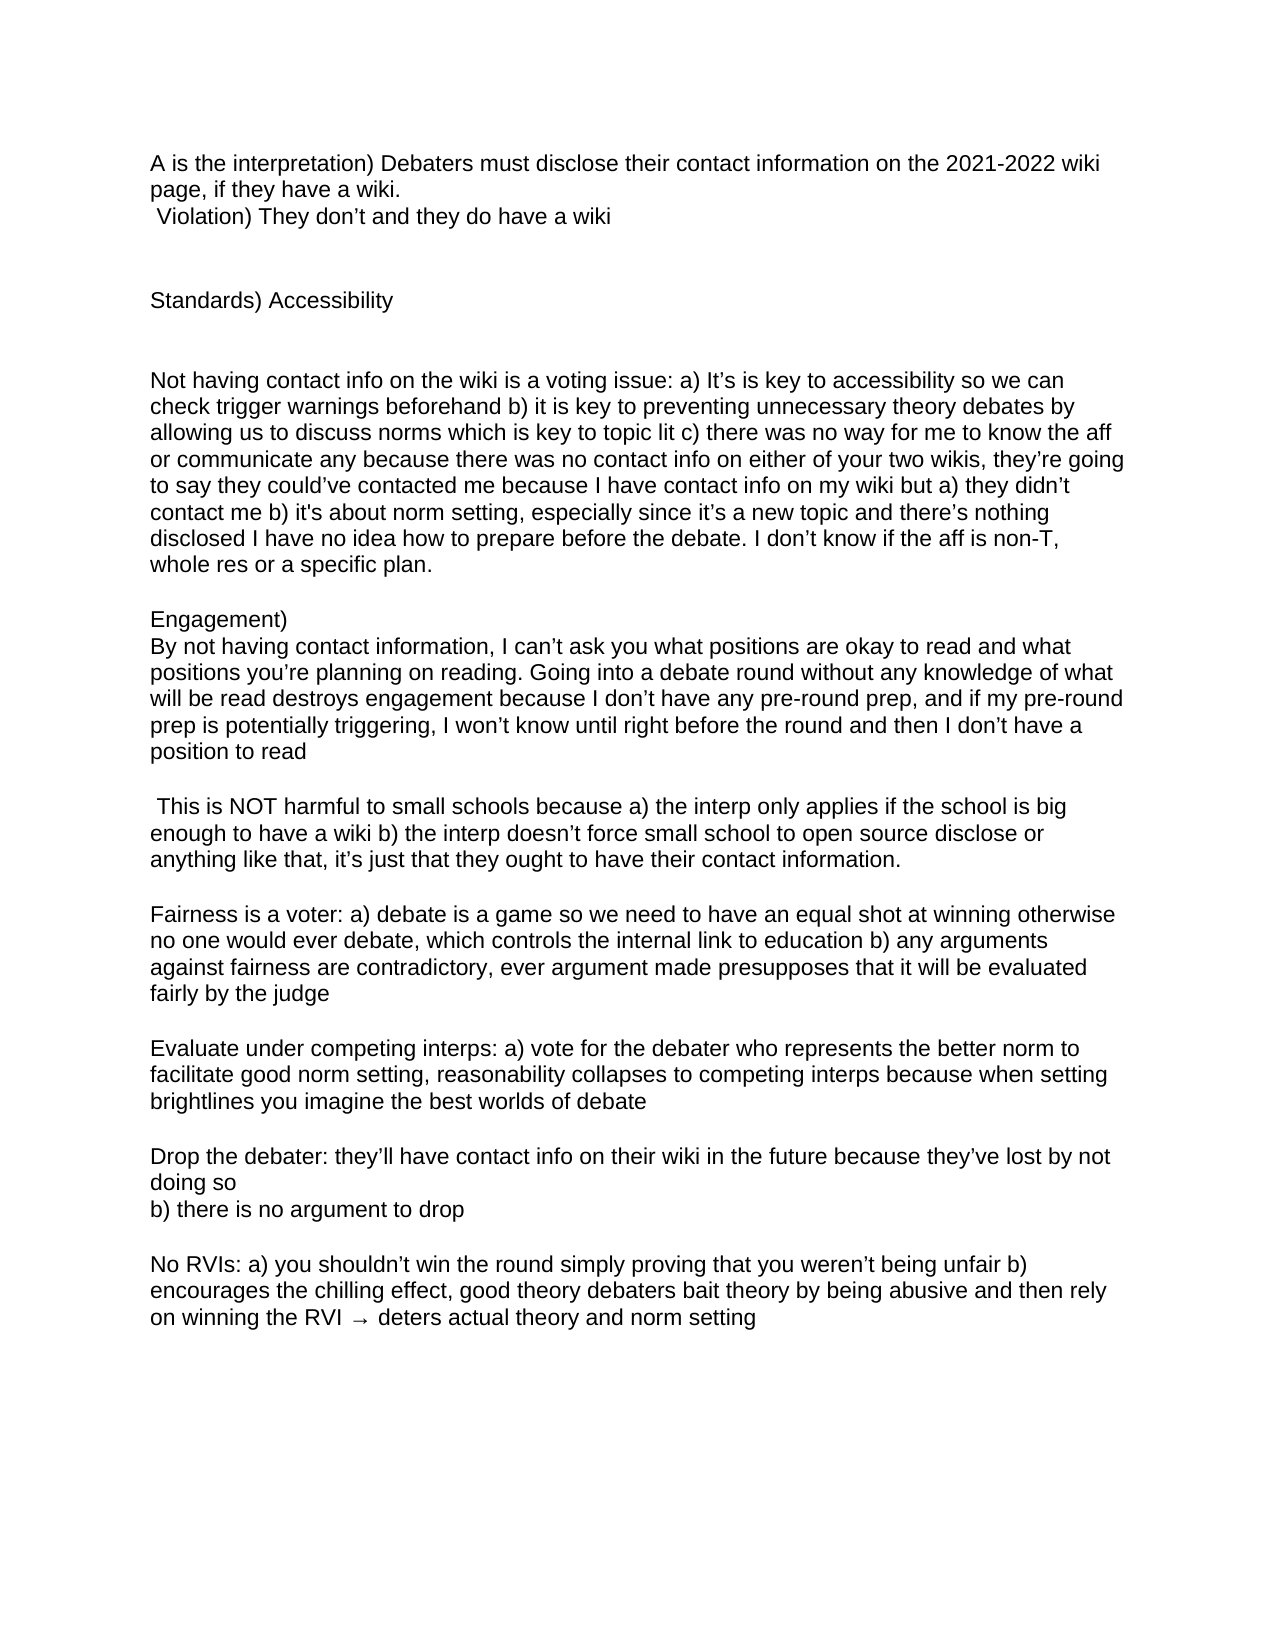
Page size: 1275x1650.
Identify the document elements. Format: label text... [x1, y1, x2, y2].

text Fairness is a voter: a) debate is a game so we need to have an equal shot at winning otherwise no one would ever debate, which controls the internal link to education b) any arguments against fairness are contradictory, ever argument made presupposes that it will be evaluated fairly by the judge [150, 901, 1125, 1006]
text This is NOT harmful to small schools because a) the interp only applies if the school is big enough to have a wiki b) the interp doesn’t force small school to open source disclose or anything like that, it’s just that they ought to have their contact information. [150, 793, 1125, 872]
text Standards) Accessibility [150, 229, 1125, 313]
text By not having contact information, I can’t ask you what positions are okay to read and what positions you’re planning on reading. Going into a debate round without any knowledge of what will be read destroys engagement because I don’t have any pre-round prep, and if my pre-round prep is potentially triggering, I won’t know until right before the round and then I don’t have a position to read [150, 633, 1125, 764]
text b) there is no argument to drop [150, 1196, 1125, 1222]
text Evaluate under competing interps: a) vote for the debater who represents the better norm to facilitate good norm setting, reasonability collapses to competing interps because when setting brightlines you imagine the best worlds of debate [150, 1035, 1125, 1114]
text Engagement) [150, 606, 1125, 633]
text No RVIs: a) you shouldn’t win the round simply proving that you weren’t being unfair b) encourages the chilling effect, good theory debaters bait theory by being abusive and then rely on winning the RVI → deters actual theory and norm setting [150, 1251, 1125, 1330]
text Violation) They don’t and they do have a wiki [150, 203, 1125, 229]
text Not having contact info on the wiki is a voting issue: a) It’s is key to accessibility so we can check trigger warnings beforehand b) it is key to preventing unnecessary theory debates by allowing us to discuss norms which is key to topic lit c) there was no way for me to know the aff or communicate any because there was no contact info on either of your two wikis, they’re going to say they could’ve contacted me because I have contact info on my wiki but a) they didn’t contact me b) it's about norm setting, especially since it’s a new topic and there’s nothing disclosed I have no idea how to prepare before the debate. I don’t know if the aff is non-T, whole res or a specific plan. [150, 367, 1125, 577]
text A is the interpretation) Debaters must disclose their contact information on the 2021-2022 wiki page, if they have a wiki. [150, 150, 1125, 203]
text Drop the debater: they’ll have contact info on their wiki in the future because they’ve lost by not doing so [150, 1143, 1125, 1196]
